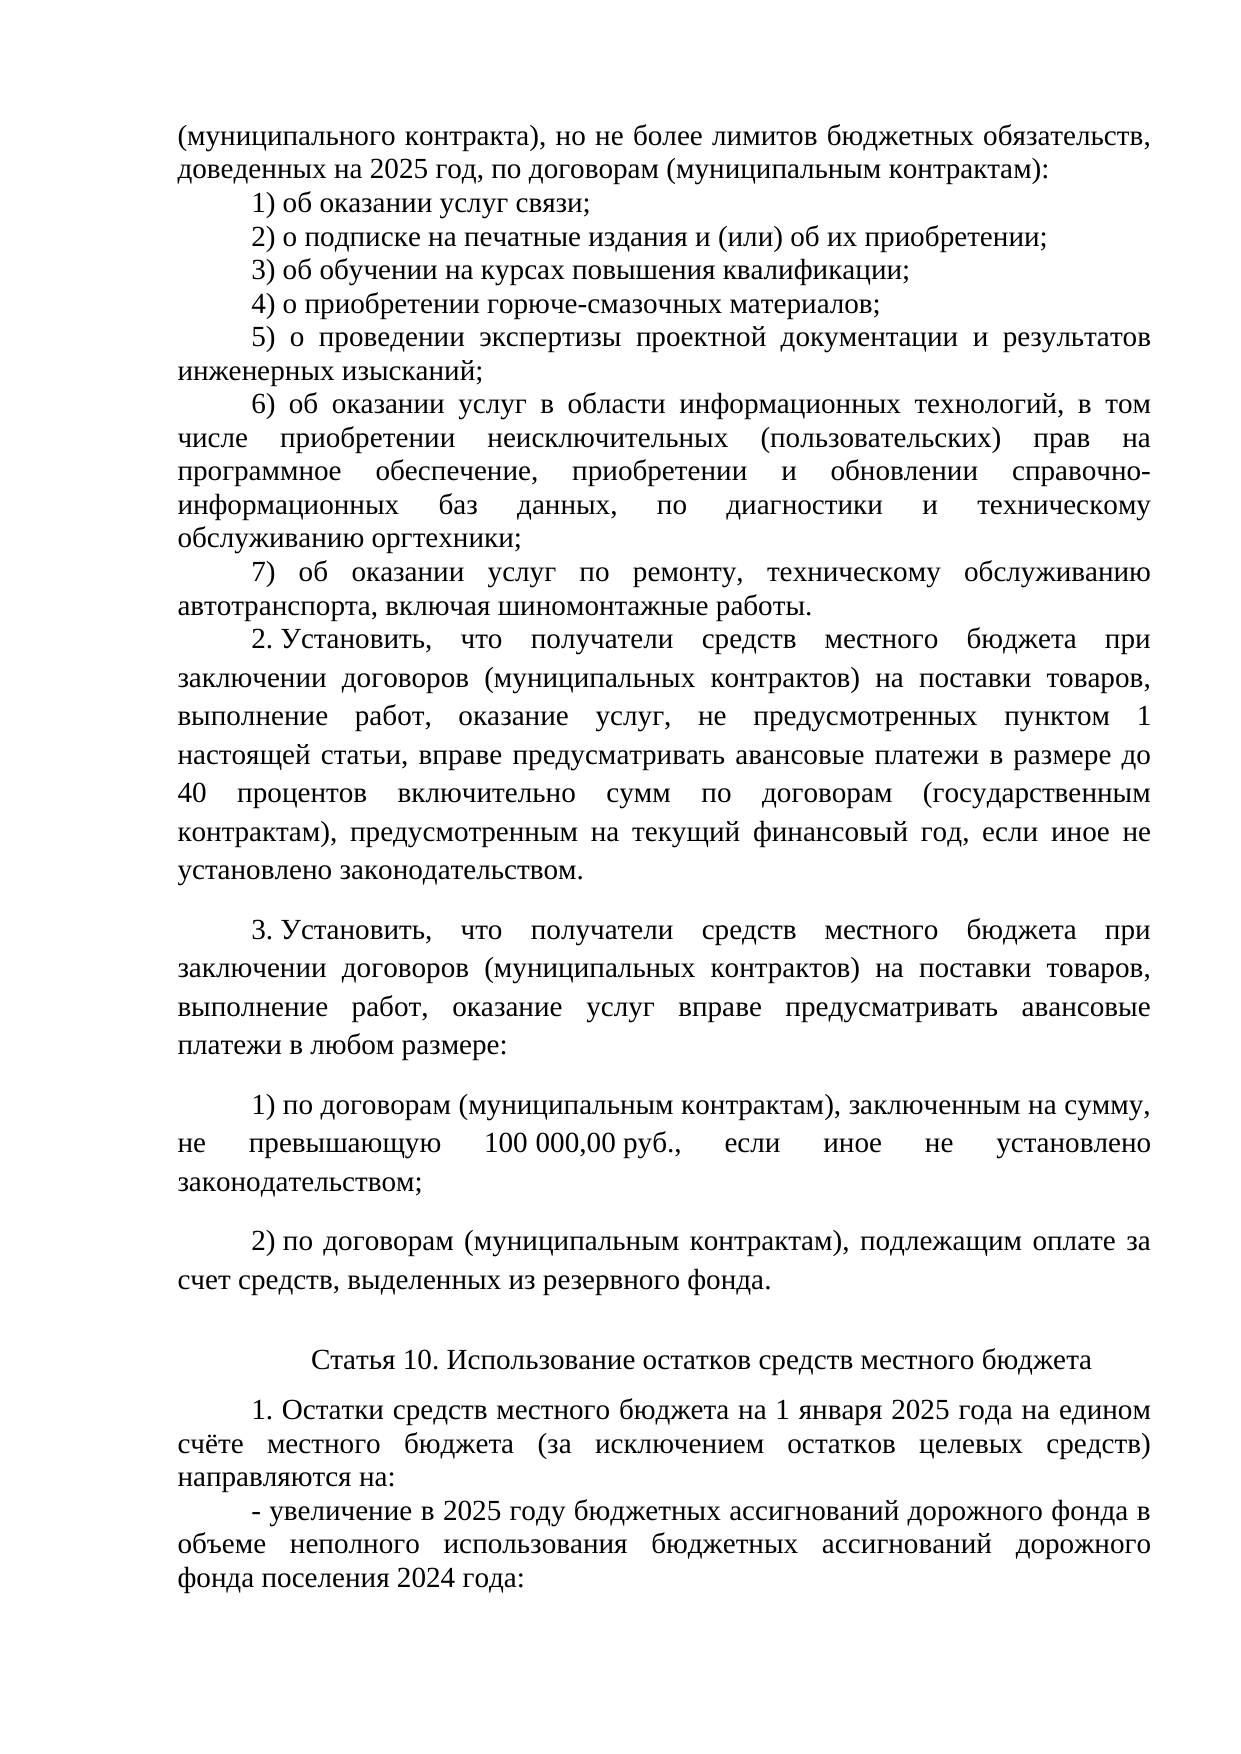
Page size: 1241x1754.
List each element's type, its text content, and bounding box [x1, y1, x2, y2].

text 1. Остатки средств местного бюджета на 1 января 2025 года на едином счёте местного бюджета (за исключением остатков целевых средств) направляются на: [177, 1392, 1152, 1493]
text - увеличение в 2025 году бюджетных ассигнований дорожного фонда в объеме неполного использования бюджетных ассигнований дорожного фонда поселения 2024 года: [177, 1493, 1152, 1594]
text 7) об оказании услуг по ремонту, техническому обслуживанию автотранспорта, включая шиномонтажные работы. [177, 554, 1152, 621]
text 2. Установить, что получатели средств местного бюджета при заключении договоров (муниципальных контрактов) на поставки товаров, выполнение работ, оказание услуг, не предусмотренных пунктом 1 настоящей статьи, вправе предусматривать авансовые платежи в размере до 40 процентов включительно сумм по договорам (государственным контрактам), предусмотренным на текущий финансовый год, если иное не установлено законодательством. [177, 621, 1152, 886]
text 5) о проведении экспертизы проектной документации и результатов инженерных изысканий; [177, 319, 1152, 386]
text 6) об оказании услуг в области информационных технологий, в том числе приобретении неисключительных (пользовательских) прав на программное обеспечение, приобретении и обновлении справочно-информационных баз данных, по диагностики и техническому обслуживанию оргтехники; [177, 386, 1152, 554]
text 3. Установить, что получатели средств местного бюджета при заключении договоров (муниципальных контрактов) на поставки товаров, выполнение работ, оказание услуг вправе предусматривать авансовые платежи в любом размере: [177, 912, 1152, 1061]
text 2) о подписке на печатные издания и (или) об их приобретении; [177, 219, 1152, 252]
text 1) об оказании услуг связи; [177, 185, 1152, 219]
text 2) по договорам (муниципальным контрактам), подлежащим оплате за счет средств, выделенных из резервного фонда. [177, 1223, 1152, 1295]
text 3) об обучении на курсах повышения квалификации; [177, 252, 1152, 286]
text 1) по договорам (муниципальным контрактам), заключенным на сумму, не превышающую 100 000,00 руб., если иное не установлено законодательством; [177, 1087, 1152, 1197]
text Статья 10. Использование остатков средств местного бюджета [251, 1342, 1152, 1376]
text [177, 118, 1152, 185]
text 4) о приобретении горюче-смазочных материалов; [177, 286, 1152, 319]
